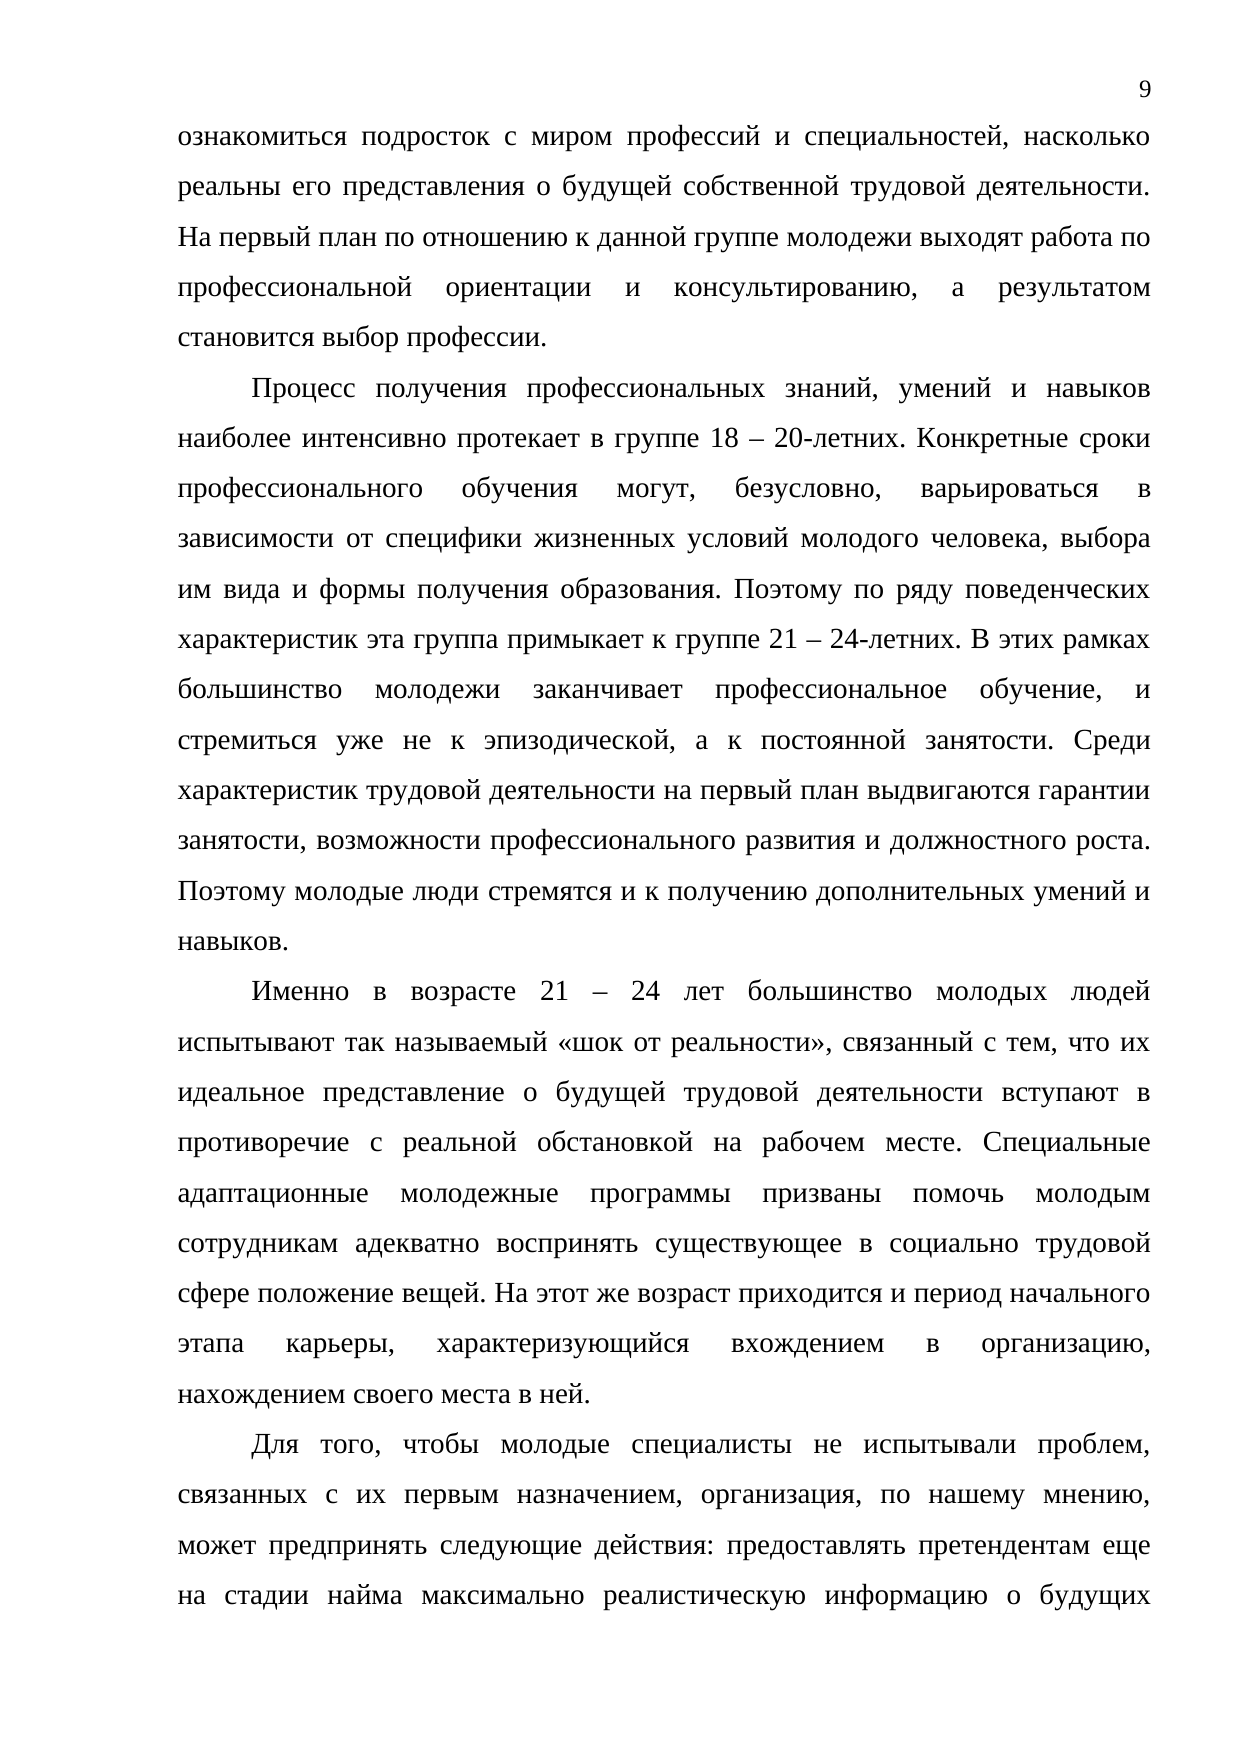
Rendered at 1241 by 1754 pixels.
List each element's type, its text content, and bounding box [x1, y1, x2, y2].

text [177, 1426, 1152, 1611]
text Именно в возрасте 21 – 24 лет большинство молодых людей испытывают так называемый «шок от реальности», связанный с тем, что их идеальное представление о будущей трудовой деятельности вступают в противоречие с реальной обстановкой на рабочем месте. Специальные адаптационные молодежные программы призваны помочь молодым сотрудникам адекватно воспринять существующее в социально трудовой сфере положение вещей. На этот же возраст приходится и период начального этапа карьеры, характеризующийся вхождением в организацию, нахождением своего места в ней. [177, 973, 1152, 1409]
text Процесс получения профессиональных знаний, умений и навыков наиболее интенсивно протекает в группе 18 – 20-летних. Конкретные сроки профессионального обучения могут, безусловно, варьироваться в зависимости от специфики жизненных условий молодого человека, выбора им вида и формы получения образования. Поэтому по ряду поведенческих характеристик эта группа примыкает к группе 21 – 24-летних. В этих рамках большинство молодежи заканчивает профессиональное обучение, и стремиться уже не к эпизодической, а к постоянной занятости. Среди характеристик трудовой деятельности на первый план выдвигаются гарантии занятости, возможности профессионального развития и должностного роста. Поэтому молодые люди стремятся и к получению дополнительных умений и навыков. [177, 370, 1152, 957]
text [177, 118, 1152, 353]
